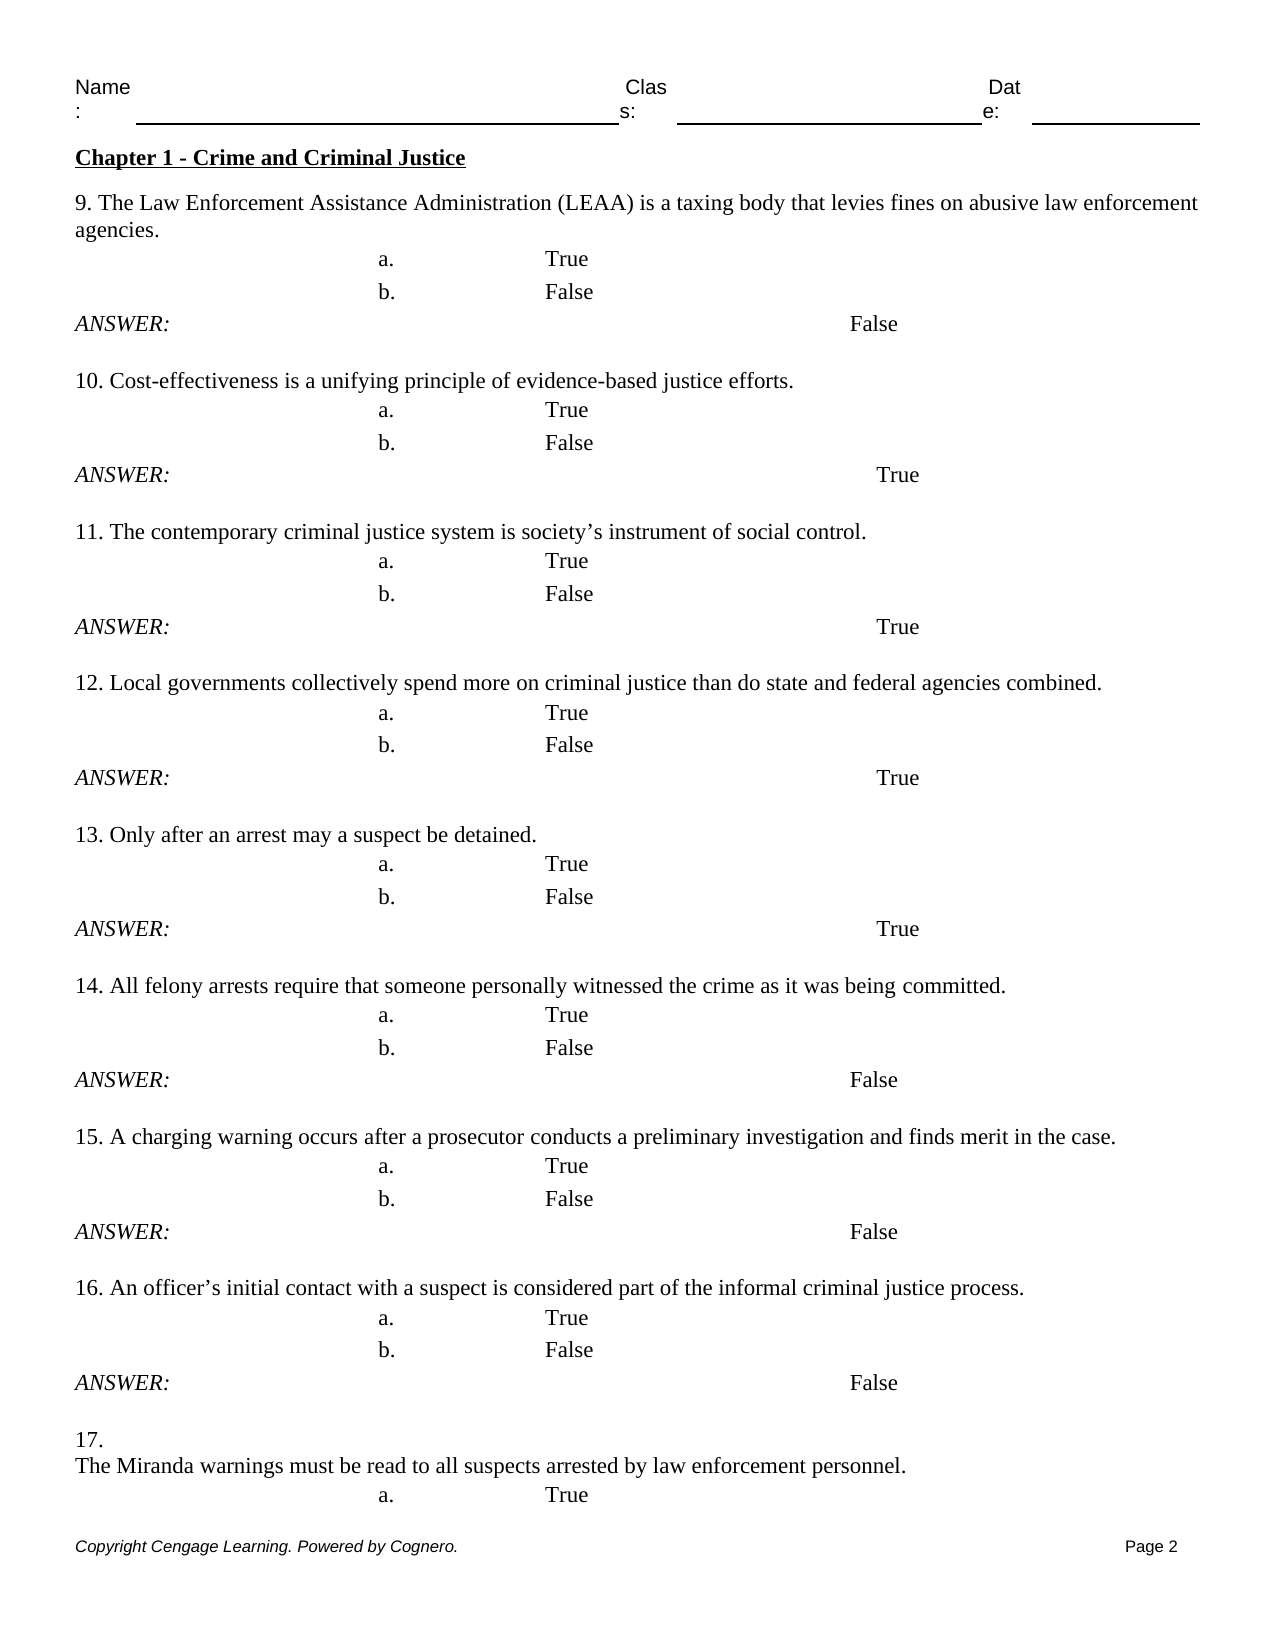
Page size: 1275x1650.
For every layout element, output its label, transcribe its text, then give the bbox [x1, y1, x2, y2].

table_header 16. An officer’s initial contact with a suspect is considered part of the informal criminal justice process.​ [75, 1274, 1200, 1399]
table_header 15. A charging warning occurs after a prosecutor conducts a preliminary investigation and finds merit in the case.​ [75, 1123, 1200, 1247]
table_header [75, 1426, 1200, 1511]
table_header 10. Cost-effectiveness is a unifying principle of evidence-based justice efforts.​ [75, 367, 1200, 491]
table_header 14. All felony arrests require that someone personally witnessed the crime as it was being committed.​ [75, 972, 1200, 1096]
table_header 12. Local governments collectively spend more on criminal justice than do state and federal agencies combined.​ [75, 669, 1200, 794]
table_header 13. Only after an arrest may a suspect be detained.​ [75, 821, 1200, 945]
table_header 9. The Law Enforcement Assistance Administration (LEAA) is a taxing body that levies fines on abusive law enforcement agencies. [75, 189, 1200, 340]
table_header 11. The contemporary criminal justice system is society’s instrument of social control. [75, 518, 1200, 642]
